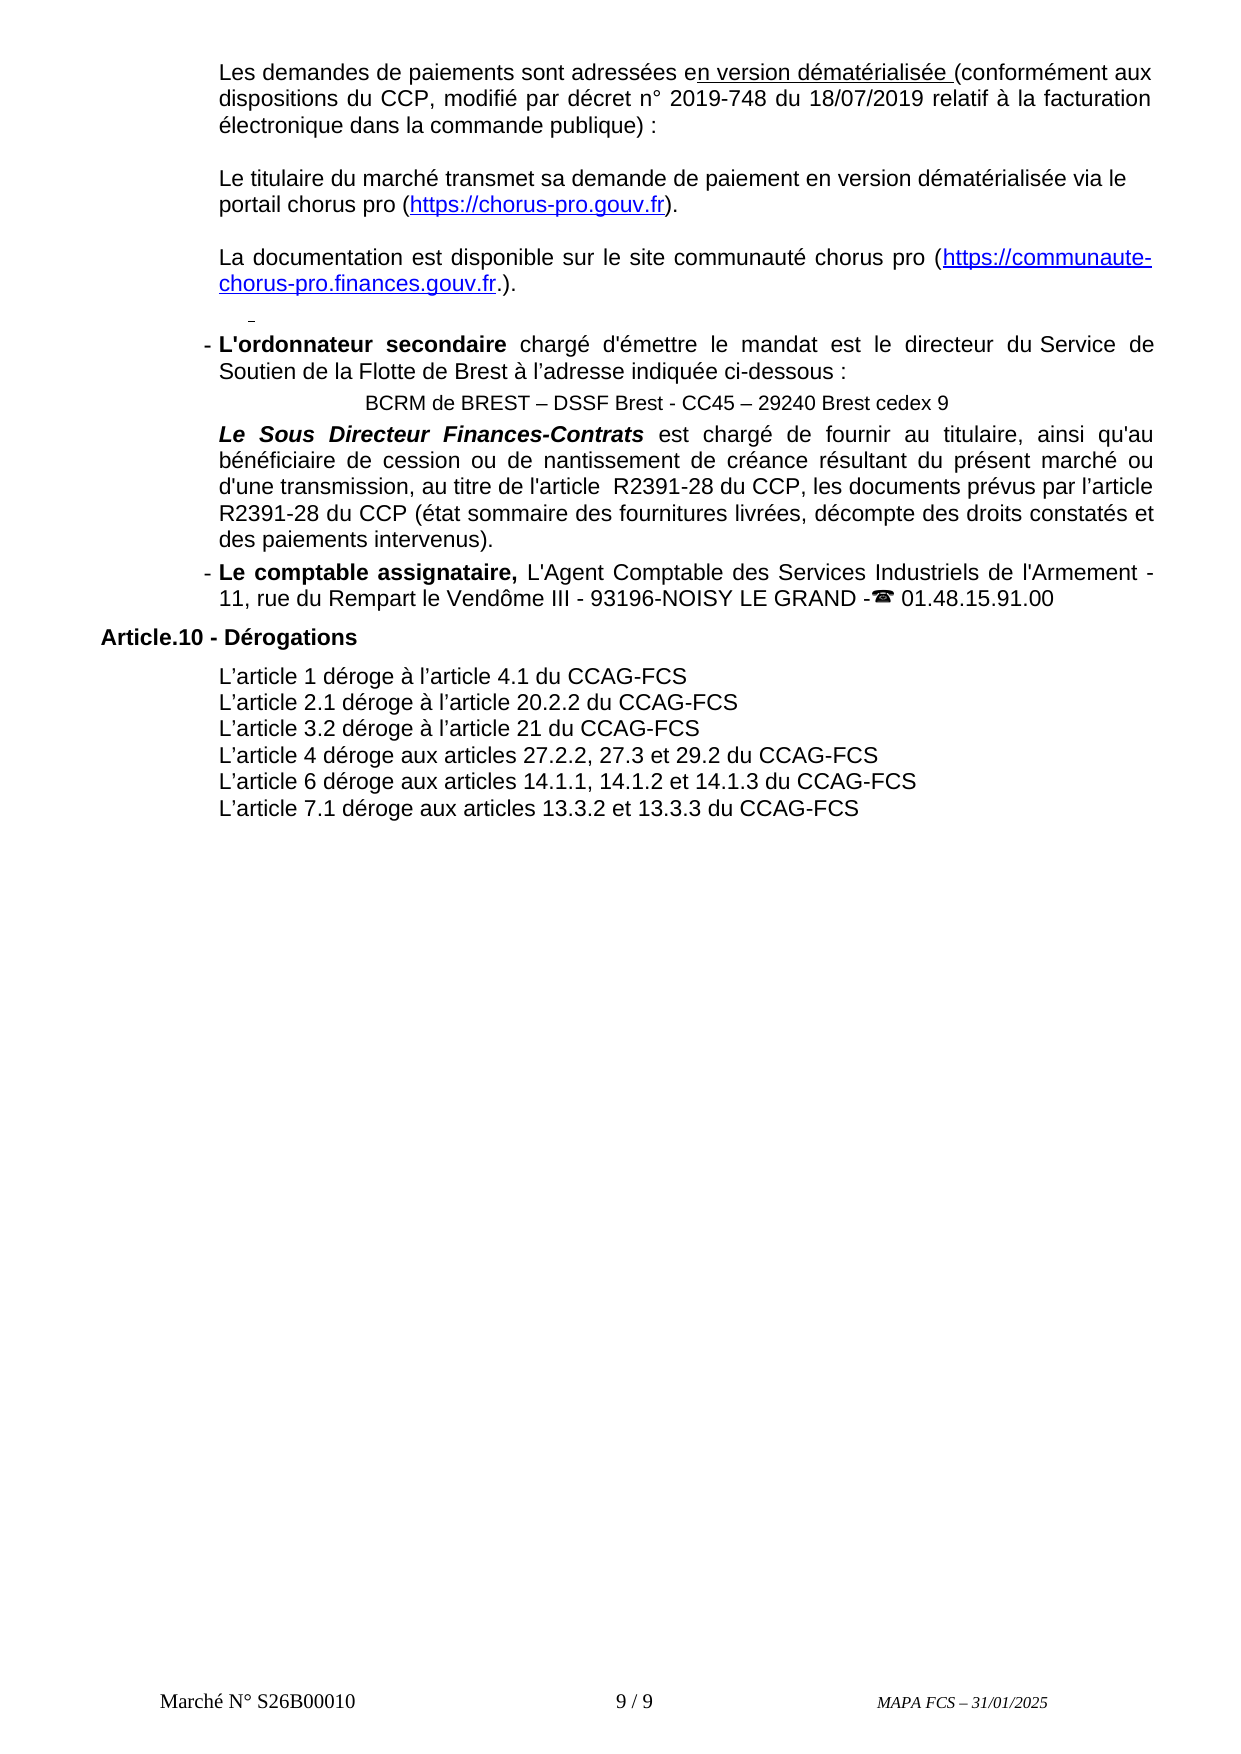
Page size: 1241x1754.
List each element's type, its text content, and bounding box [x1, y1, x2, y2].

text Les demandes de paiements sont adressées en version dématérialisée (conformément aux dispositions du CCP, modifié par décret n° 2019-748 du 18/07/2019 relatif à la facturation électronique dans la commande publique) : [218, 59, 1152, 138]
text Le titulaire du marché transmet sa demande de paiement en version dématérialisée via le portail chorus pro (https://chorus-pro.gouv.fr). [218, 164, 1152, 217]
text L’article 7.1 déroge aux articles 13.3.2 et 13.3.3 du CCAG-FCS [218, 794, 1152, 821]
text L’article 6 déroge aux articles 14.1.1, 14.1.2 et 14.1.3 du CCAG-FCS [218, 768, 1152, 794]
list L'ordonnateur secondaire chargé d'émettre le mandat est le directeur du Service de Soutien de de Brest à l’adresse indiquée ci-dessous : [204, 331, 1154, 384]
text BCRM de BREST – DSSF Brest - CC45 – 29240 Brest cedex 9 [159, 390, 1154, 414]
text La documentation est disponible sur le site communauté chorus pro (https://communaute-chorus-pro.finances.gouv.fr.). [218, 243, 1152, 296]
text L’article 3.2 déroge à l’article 21 du CCAG-FCS [218, 715, 1152, 742]
text L’article 1 déroge à l’article 4.1 du CCAG-FCS [218, 663, 1152, 689]
text L’article 4 déroge aux articles 27.2.2, 27.3 et 29.2 du CCAG-FCS [218, 742, 1152, 768]
text Article.10 - Dérogations [100, 624, 1154, 650]
text Le Sous Directeur Finances-Contrats est chargé de fournir au titulaire, ainsi qu'au bénéficiaire de cession ou de nantissement de créance résultant du présent marché ou d'une transmission, au titre de l'article R2391-28 du CCP, les documents prévus par l’article R2391-28 du CCP (état sommaire des fournitures livrées, décompte des droits constatés et des paiements intervenus). [218, 421, 1154, 552]
text L’article 2.1 déroge à l’article 20.2.2 du CCAG-FCS [218, 689, 1152, 715]
list Le comptable assignataire, L'Agent Comptable des Services Industriels de l'Armement - 11, rue du Rempart le Vendôme III - 93196-NOISY LE GRAND - 01.48.15.91.00 [204, 558, 1154, 611]
